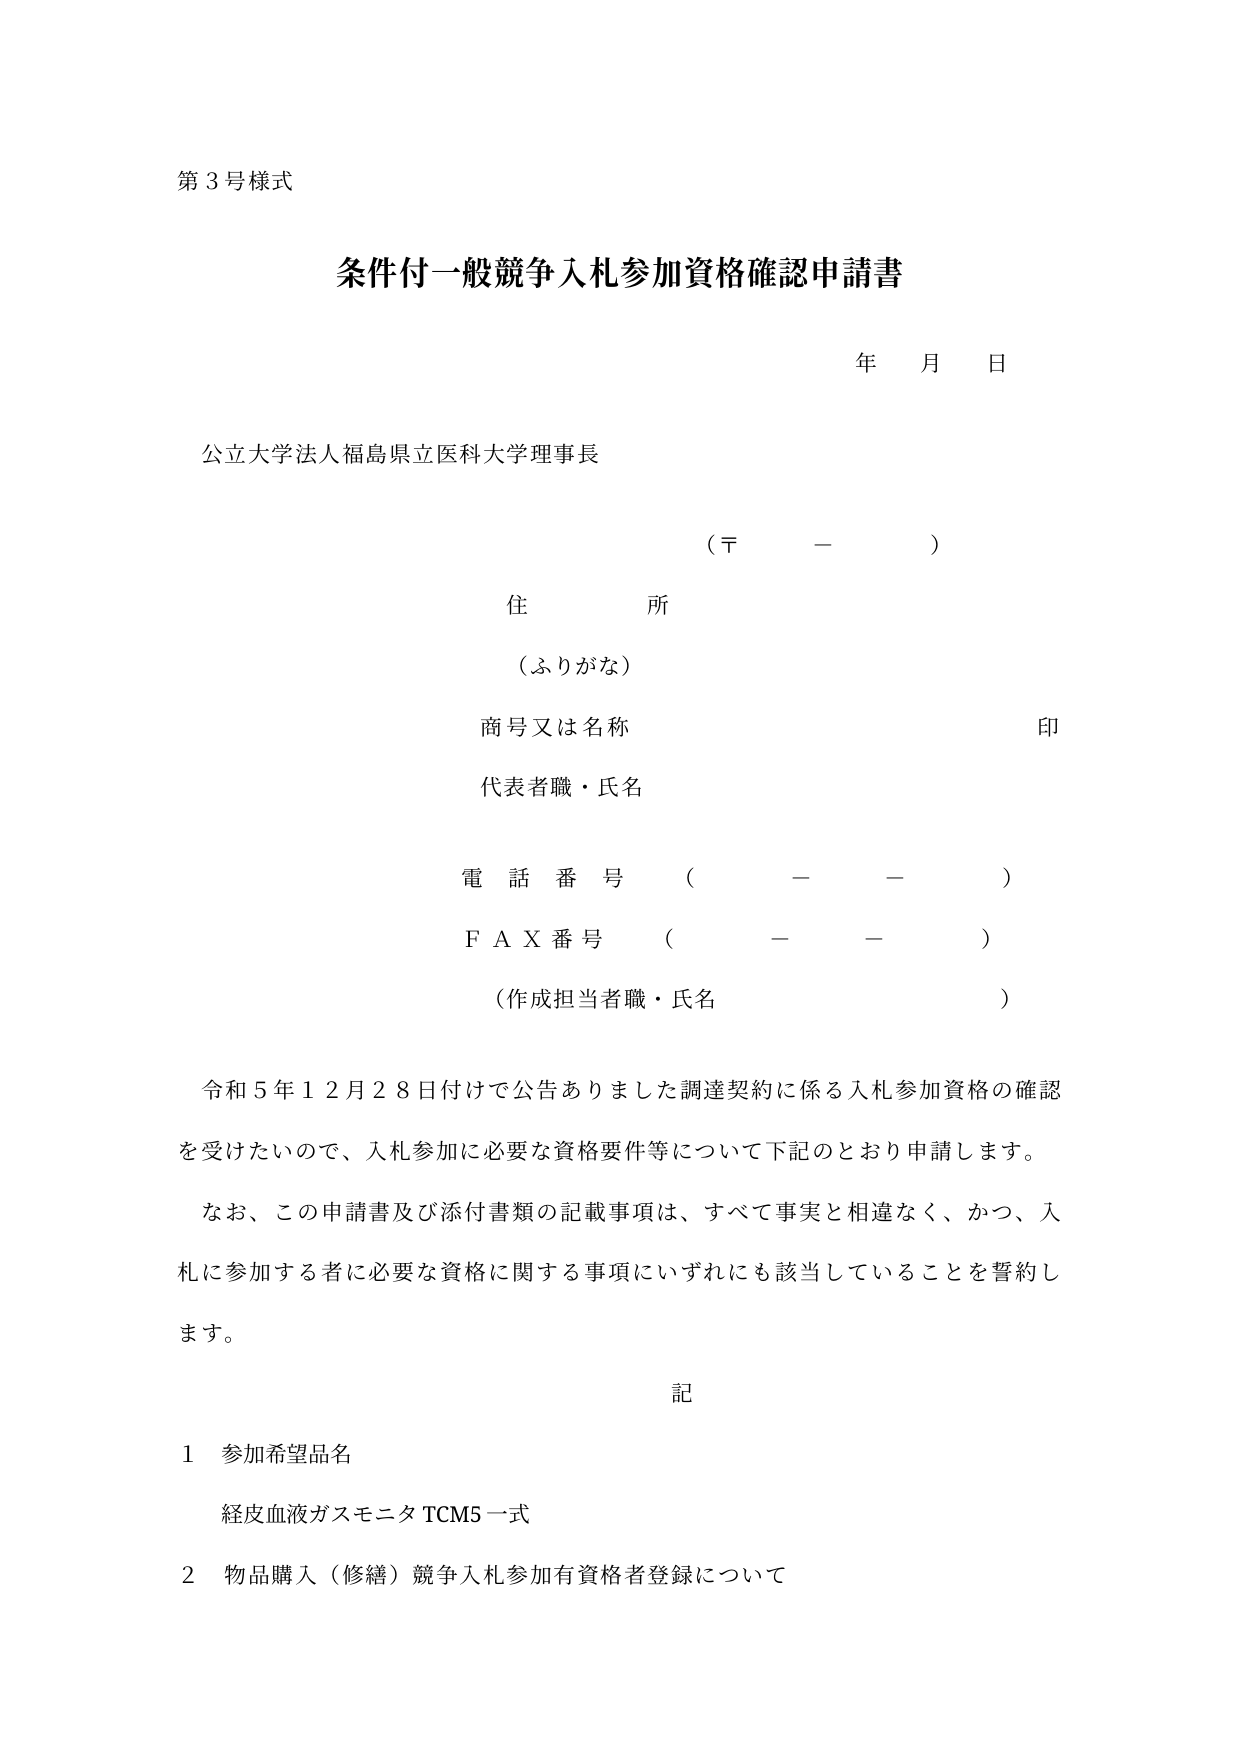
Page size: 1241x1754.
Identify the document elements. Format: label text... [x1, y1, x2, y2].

text 第３号様式 [177, 149, 1063, 210]
text 経皮血液ガスモニタTCM5一式 [177, 1483, 1063, 1544]
text （作成担当者職・氏名 ） [177, 968, 1063, 1028]
text 年 月 日 [177, 331, 1063, 392]
text 住 所 [177, 574, 1063, 634]
text 記 [177, 1362, 1063, 1423]
text なお、この申請書及び添付書類の記載事項は、すべて事実と相違なく、かつ、入札に参加する者に必要な資格に関する事項にいずれにも該当していることを誓約します。 [177, 1180, 1063, 1362]
text （ふりがな） [177, 634, 1063, 695]
text 商号又は名称 印 代表者職・氏名 [177, 695, 1063, 816]
text 電 話 番 号 （ － － ） [177, 847, 1063, 907]
text ２ 物品購入（修繕）競争入札参加有資格者登録について [177, 1544, 1063, 1604]
text １ 参加希望品名 [177, 1423, 1063, 1483]
text （〒 － ） [177, 513, 1063, 574]
text 条件付一般競争入札参加資格確認申請書 [177, 240, 1063, 301]
text 公立大学法人福島県立医科大学理事長 [177, 422, 1063, 483]
text 令和５年１２月２８日付けで公告ありました調達契約に係る入札参加資格の確認を受けたいので、入札参加に必要な資格要件等について下記のとおり申請します。 [177, 1059, 1063, 1180]
text Ｆ Ａ Ｘ 番 号 （ － － ） [177, 907, 1063, 968]
